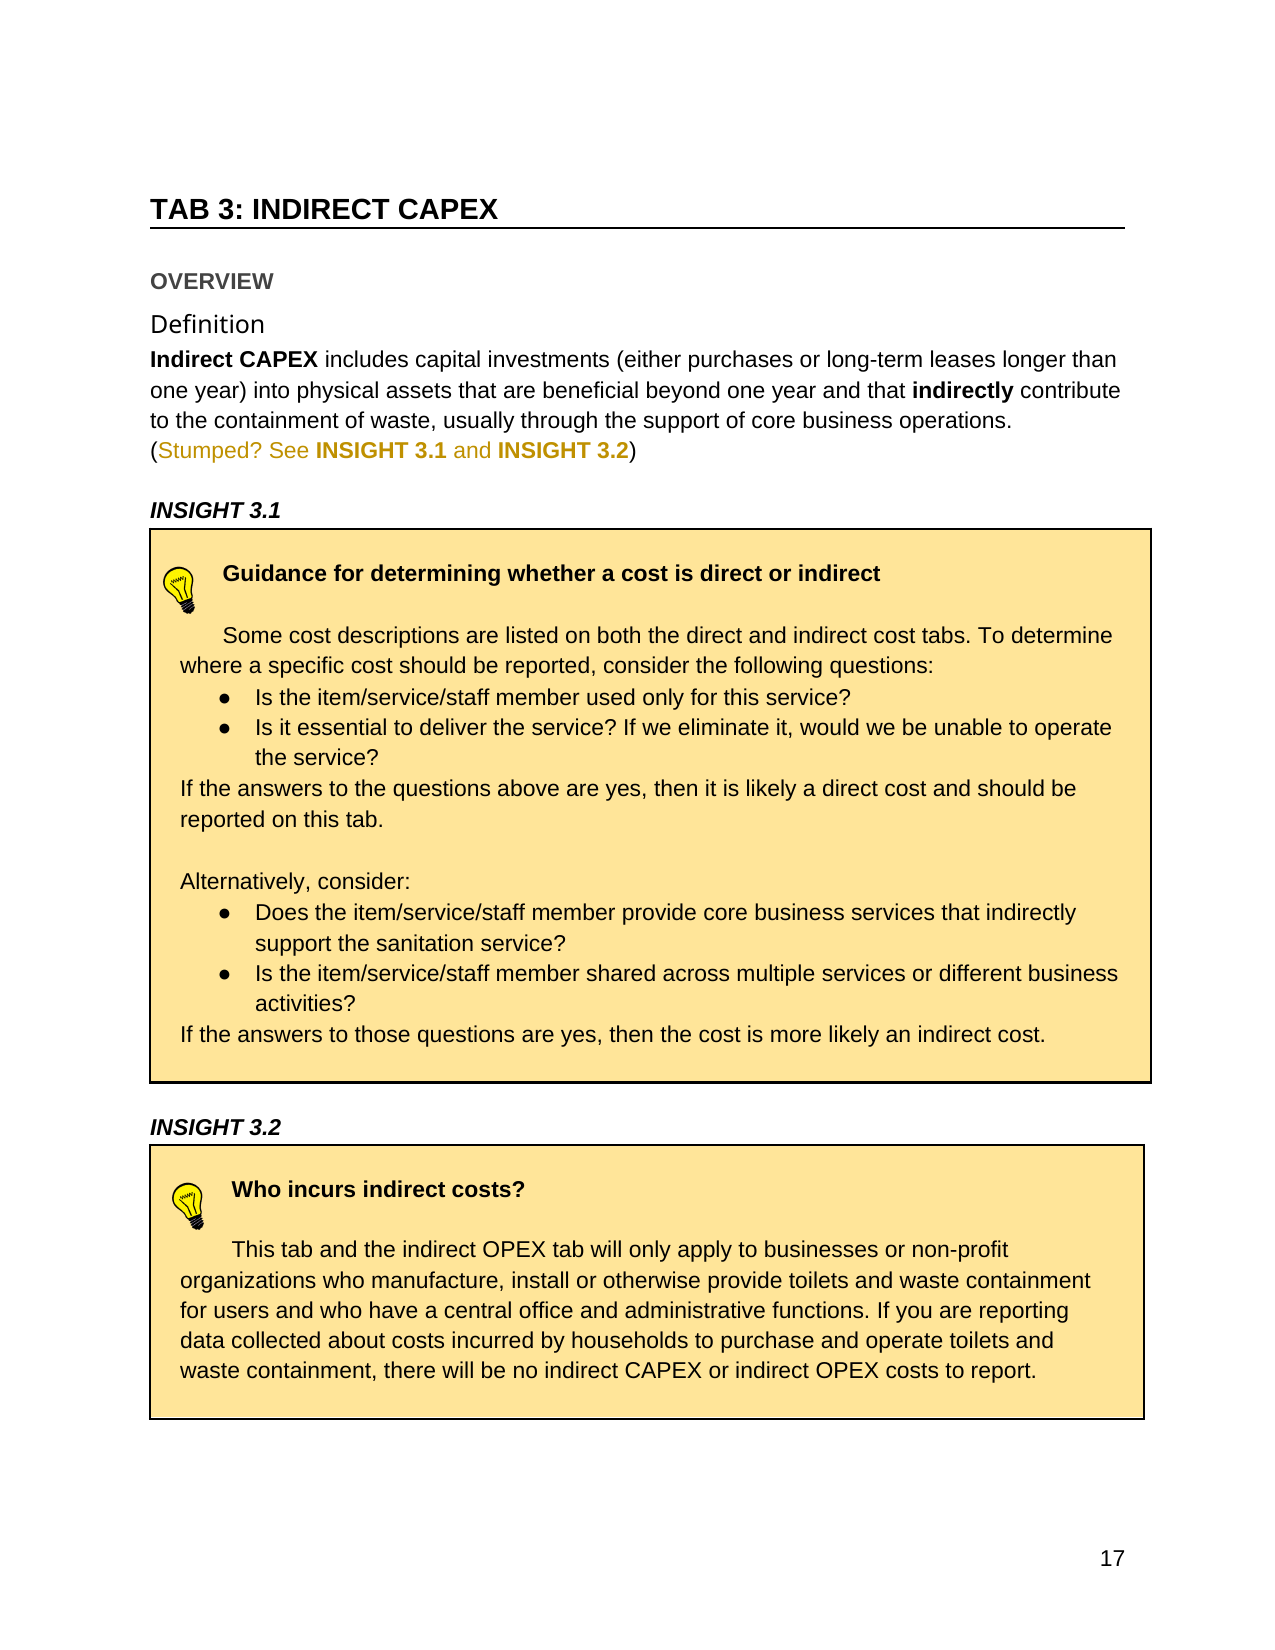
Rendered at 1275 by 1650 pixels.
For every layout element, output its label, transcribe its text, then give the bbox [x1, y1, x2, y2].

subtitle TAB 3: INDIRECT CAPEX [150, 192, 1125, 227]
text INSIGHT 3.1 [150, 497, 1125, 524]
picture [160, 1176, 222, 1238]
table_header Guidance for determining whether a cost is direct or indirect Some cost descriptions are listed on both the direct and indirect cost tabs. To determine where a specific cost should be reported, consider the following questions: Is the item/service/staff member used only for this service? Is it essential to deliver the service? If we eliminate it, would we be unable to operate the service? If the answers to the questions above are yes, then it is likely a direct cost and should be reported on this tab. Alternatively, consider: Does the item/service/staff member provide core business services that indirectly support the sanitation service? Is the item/service/staff member shared across multiple services or different business activities? If the answers to those questions are yes, then the cost is more likely an indirect cost. [151, 530, 1150, 1081]
subtitle Definition [150, 306, 1125, 340]
text Indirect CAPEX includes capital investments (either purchases or long-term leases longer than one year) into physical assets that are beneficial beyond one year and that indirectly contribute to the containment of waste, usually through the support of core business operations. (Stumped? See INSIGHT 3.1 and INSIGHT 3.2) [150, 346, 1125, 463]
subtitle OVERVIEW [150, 268, 1125, 294]
table_header Who incurs indirect costs? This tab and the indirect OPEX tab will only apply to businesses or non-profit organizations who manufacture, install or otherwise provide toilets and waste containment for users and who have a central office and administrative functions. If you are reporting data collected about costs incurred by households to purchase and operate toilets and waste containment, there will be no indirect CAPEX or indirect OPEX costs to report. [151, 1146, 1143, 1417]
text INSIGHT 3.2 [150, 1114, 1125, 1140]
picture [151, 560, 213, 622]
